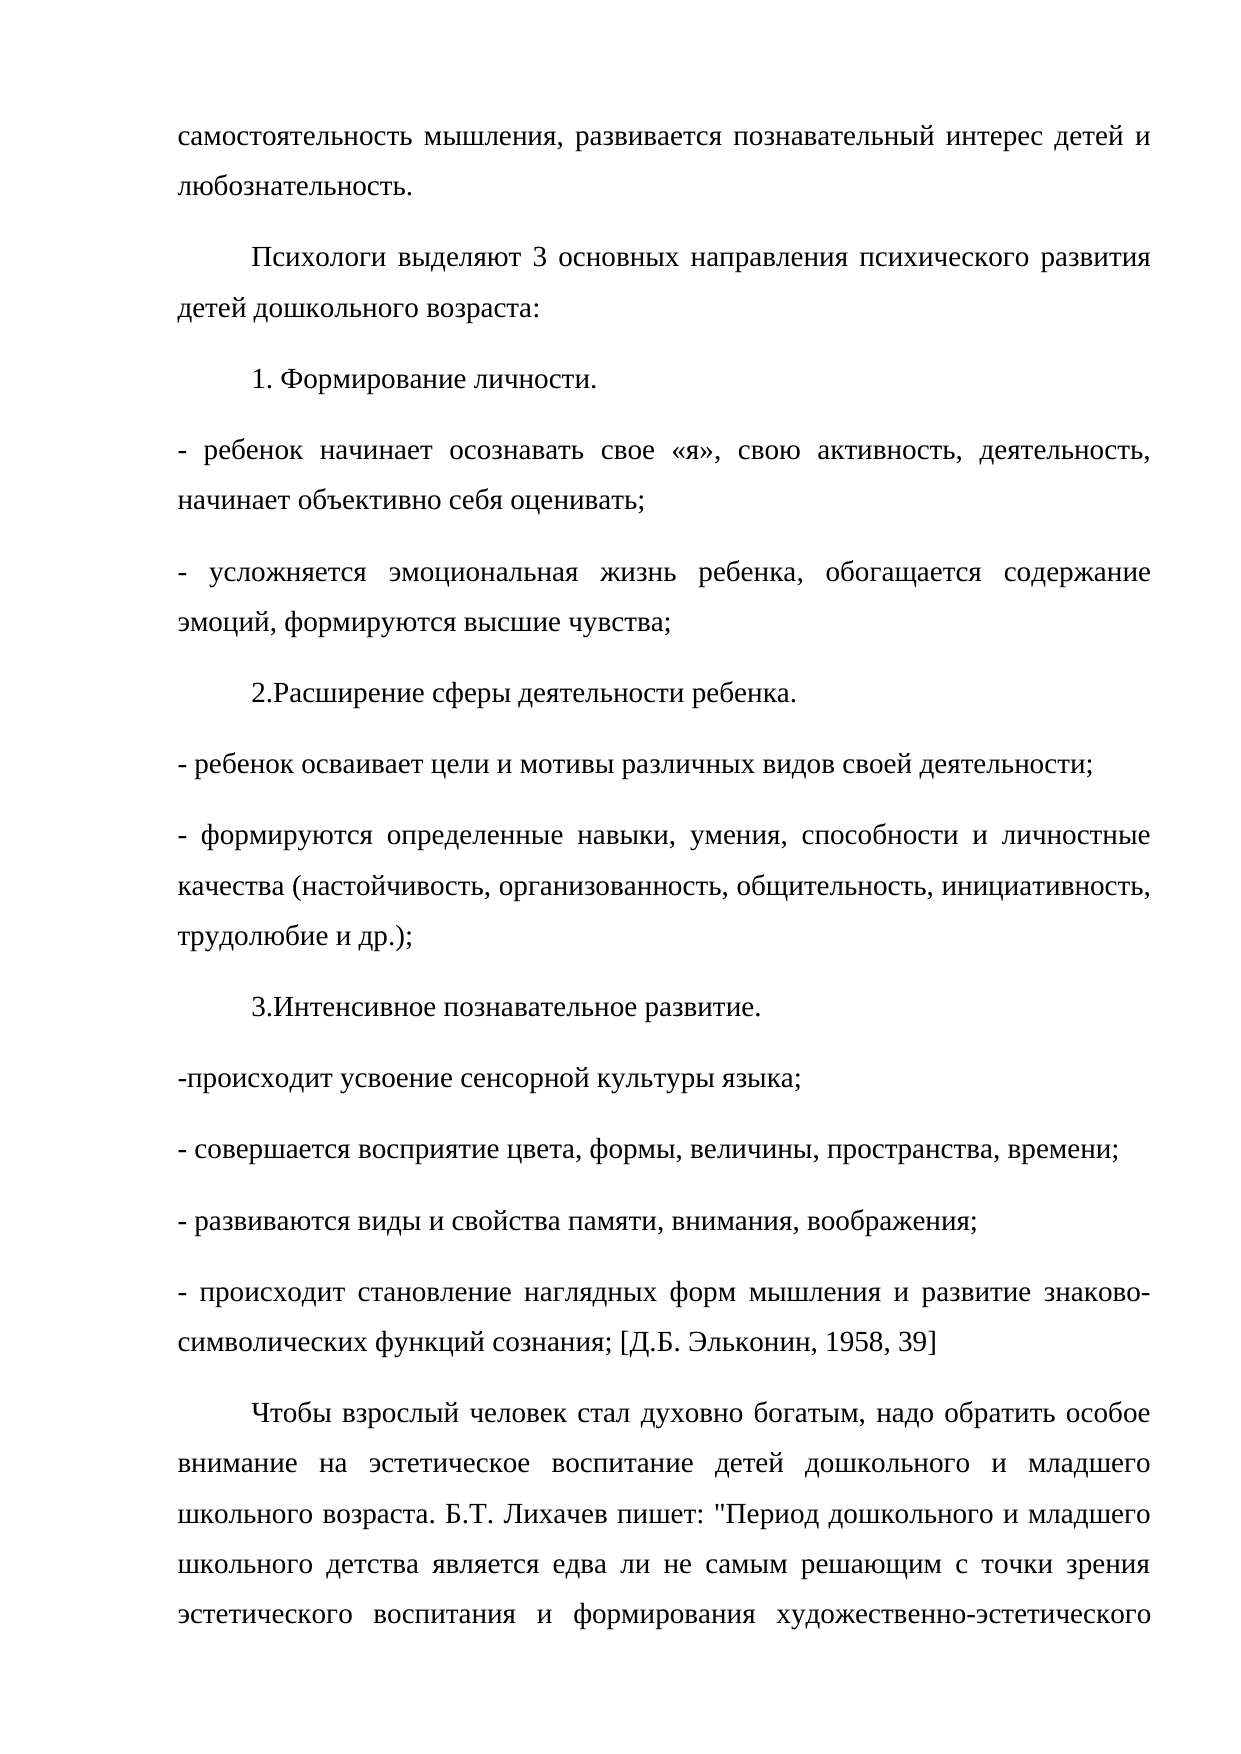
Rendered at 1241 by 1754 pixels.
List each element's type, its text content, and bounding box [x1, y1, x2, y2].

text - ребенок осваивает цели и мотивы различных видов своей деятельности; [177, 746, 1152, 780]
text 3.Интенсивное познавательное развитие. [177, 989, 1152, 1023]
text 1. Формирование личности. [177, 361, 1152, 394]
text -происходит усвоение сенсорной культуры языка; [177, 1060, 1152, 1094]
text - усложняется эмоциональная жизнь ребенка, обогащается содержание эмоций, формируются высшие чувства; [177, 554, 1152, 637]
text - ребенок начинает осознавать свое «я», свою активность, деятельность, начинает объективно себя оценивать; [177, 432, 1152, 516]
text - происходит становление наглядных форм мышления и развитие знаково-символических функций сознания; [Д.Б. Эльконин, 1958, 39] [177, 1274, 1152, 1358]
text 2.Расширение сферы деятельности ребенка. [177, 675, 1152, 709]
text - совершается восприятие цвета, формы, величины, пространства, времени; [177, 1131, 1152, 1165]
text - развиваются виды и свойства памяти, внимания, воображения; [177, 1203, 1152, 1236]
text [177, 118, 1152, 202]
text - формируются определенные навыки, умения, способности и личностные качества (настойчивость, организованность, общительность, инициативность, трудолюбие и др.); [177, 817, 1152, 952]
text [177, 1395, 1152, 1630]
text Психологи выделяют 3 основных направления психического развития детей дошкольного возраста: [177, 239, 1152, 323]
